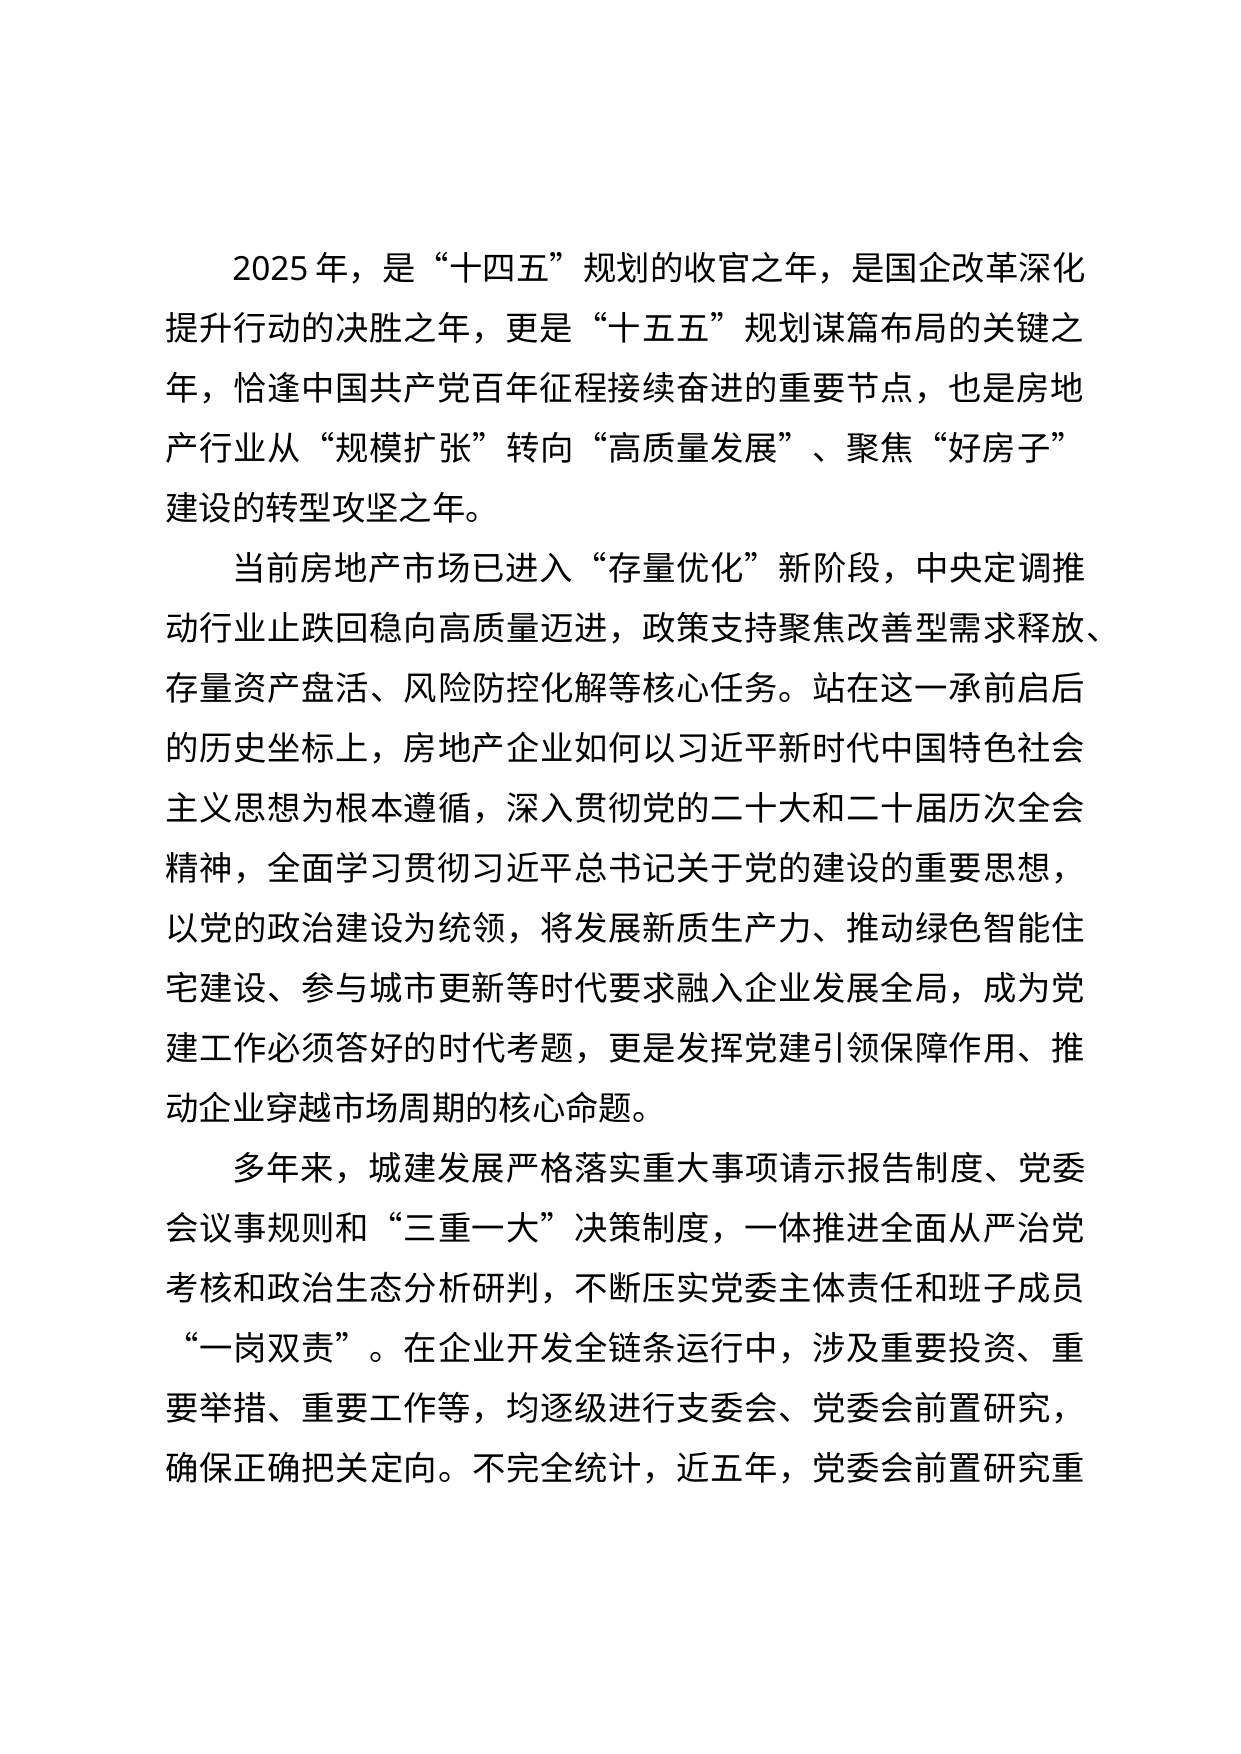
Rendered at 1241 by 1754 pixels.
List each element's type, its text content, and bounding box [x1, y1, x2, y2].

text 当前房地产市场已进入“存量优化”新阶段，中央定调推动行业止跌回稳向高质量迈进，政策支持聚焦改善型需求释放、存量资产盘活、风险防控化解等核心任务。站在这一承前启后的历史坐标上，房地产企业如何以习近平新时代中国特色社会主义思想为根本遵循，深入贯彻党的二十大和二十届历次全会精神，全面学习贯彻习近平总书记关于党的建设的重要思想，以党的政治建设为统领，将发展新质生产力、推动绿色智能住宅建设、参与城市更新等时代要求融入企业发展全局，成为党建工作必须答好的时代考题，更是发挥党建引领保障作用、推动企业穿越市场周期的核心命题。 [165, 533, 1087, 1133]
text 2025年，是“十四五”规划的收官之年，是国企改革深化提升行动的决胜之年，更是“十五五”规划谋篇布局的关键之年，恰逢中国共产党百年征程接续奋进的重要节点，也是房地产行业从“规模扩张”转向“高质量发展”、聚焦“好房子”建设的转型攻坚之年。 [165, 233, 1087, 533]
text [165, 1133, 1087, 1493]
